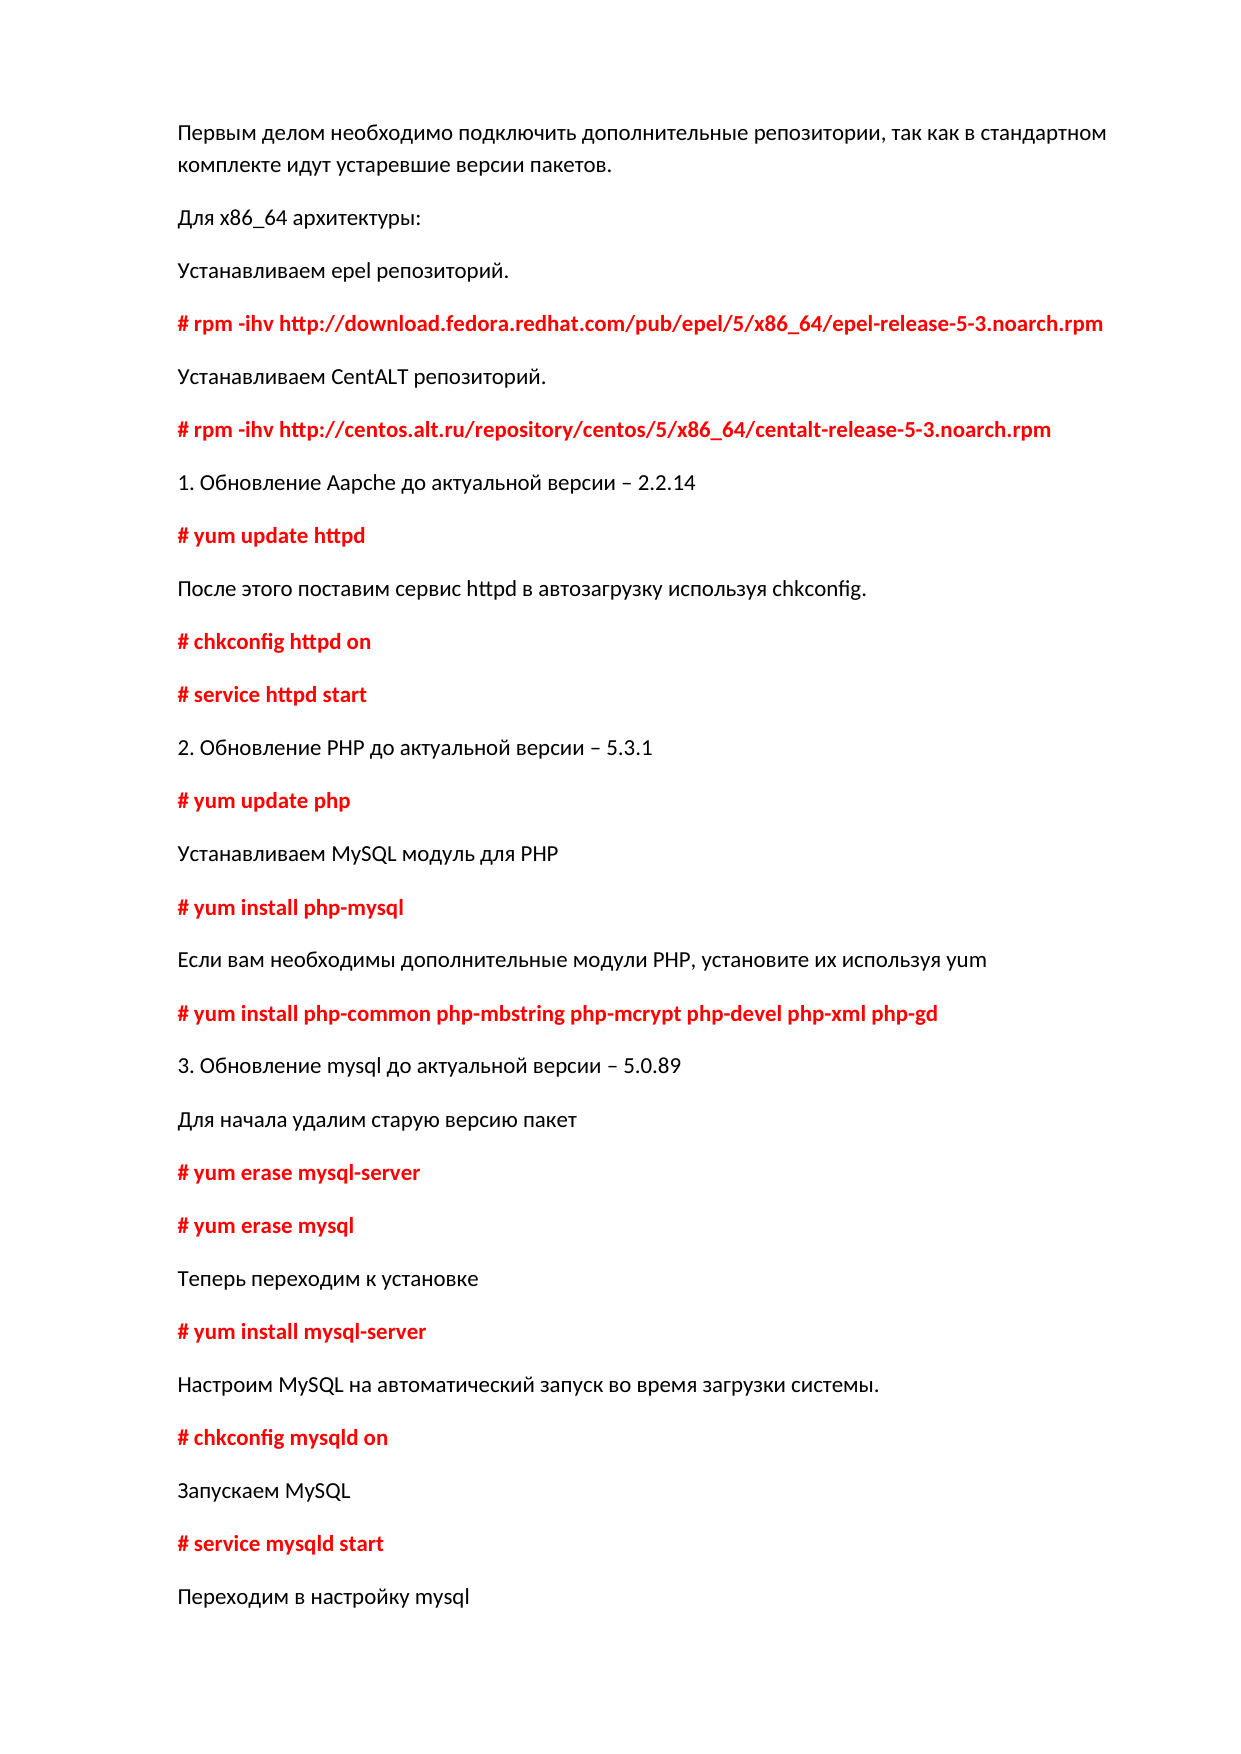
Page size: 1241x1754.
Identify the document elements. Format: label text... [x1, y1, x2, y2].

text 2. Обновление PHP до актуальной версии – 5.3.1 [177, 733, 1152, 762]
text 1. Обновление Aapche до актуальной версии – 2.2.14 [177, 468, 1152, 496]
text # yum install php-common php-mbstring php-mcrypt php-devel php-xml php-gd [177, 999, 1152, 1027]
text # yum erase mysql-server [177, 1158, 1152, 1186]
text Для x86_64 архитектуры: [177, 203, 1152, 231]
text 3. Обновление mysql до актуальной версии – 5.0.89 [177, 1052, 1152, 1080]
text # service mysqld start [177, 1529, 1152, 1557]
text # chkconfig httpd on [177, 627, 1152, 656]
text Устанавливаем CentALT репозиторий. [177, 362, 1152, 390]
text Переходим в настройку mysql [177, 1582, 1152, 1610]
text # yum erase mysql [177, 1211, 1152, 1239]
text Устанавливаем epel репозиторий. [177, 256, 1152, 284]
text Для начала удалим старую версию пакет [177, 1105, 1152, 1133]
text Теперь переходим к установке [177, 1264, 1152, 1292]
text # yum install php-mysql [177, 893, 1152, 921]
text # yum update php [177, 787, 1152, 814]
text # rpm -ihv http://download.fedora.redhat.com/pub/epel/5/x86_64/epel-release-5-3.noarch.rpm [177, 309, 1152, 337]
text # rpm -ihv http://centos.alt.ru/repository/centos/5/x86_64/centalt-release-5-3.noarch.rpm [177, 415, 1152, 443]
text # service httpd start [177, 681, 1152, 708]
text Первым делом необходимо подключить дополнительные репозитории, так как в стандартном комплекте идут устаревшие версии пакетов. [177, 118, 1152, 178]
text Запускаем MySQL [177, 1476, 1152, 1504]
text Устанавливаем MySQL модуль для PHP [177, 839, 1152, 868]
text # yum install mysql-server [177, 1317, 1152, 1345]
text # chkconfig mysqld on [177, 1423, 1152, 1451]
text Если вам необходимы дополнительные модули PHP, установите их используя yum [177, 946, 1152, 974]
text # yum update httpd [177, 521, 1152, 549]
text Настроим MySQL на автоматический запуск во время загрузки системы. [177, 1370, 1152, 1398]
text После этого поставим сервис httpd в автозагрузку используя chkconfig. [177, 574, 1152, 602]
